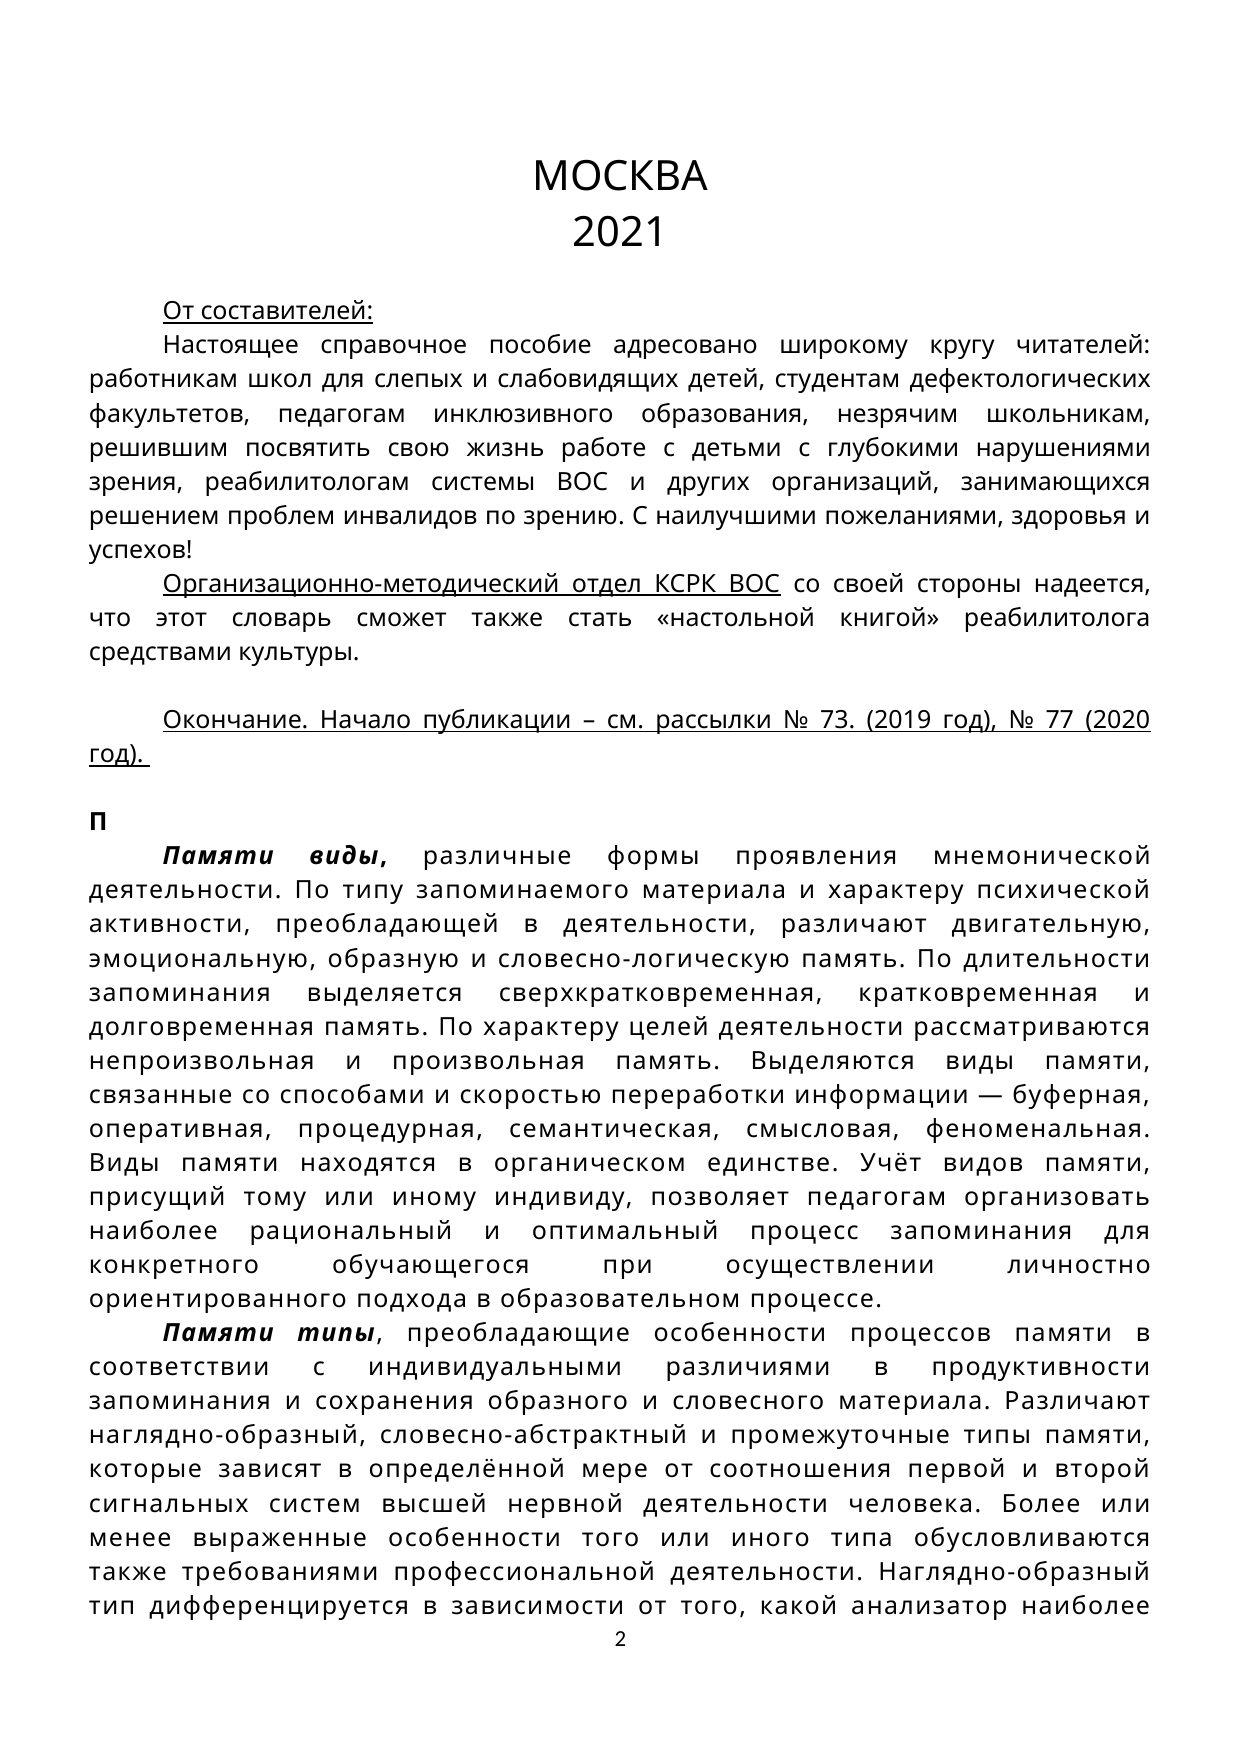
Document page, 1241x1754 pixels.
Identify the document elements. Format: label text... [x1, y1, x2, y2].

text Памяти виды, различные формы проявления мнемонической деятельности. По типу запоминаемого материала и характеру психической активности, преобладающей в деятельности, различают двигательную, эмоциональную, образную и словесно-логическую память. По длительности запоминания выделяется сверхкратковременная, кратковременная и долговременная память. По характеру целей деятельности рассматриваются непроизвольная и произвольная память. Выделяются виды памяти, связанные со способами и скоростью переработки информации — буферная, оперативная, процедурная, семантическая, смысловая, феноменальная. Виды памяти находятся в органическом единстве. Учёт видов памяти, присущий тому или иному индивиду, позволяет педагогам организовать наиболее рациональный и оптимальный процесс запоминания для конкретного обучающегося при осуществлении личностно ориентированного подхода в образовательном процессе. [89, 838, 1152, 1315]
text Организационно-методический отдел КСРК ВОС со своей стороны надеется, что этот словарь сможет также стать «настольной книгой» реабилитолога средствами культуры. [89, 566, 1152, 668]
text 2021 [89, 202, 1152, 259]
text Окончание. Начало публикации – см. рассылки № 73. (2019 год), № 77 (2020 год). [89, 702, 1152, 770]
text Настоящее справочное пособие адресовано широкому кругу читателей: работникам школ для слепых и слабовидящих детей, студентам дефектологических факультетов, педагогам инклюзивного образования, незрячим школьникам, решившим посвятить свою жизнь работе с детьми с глубокими нарушениями зрения, реабилитологам системы ВОС и других организаций, занимающихся решением проблем инвалидов по зрению. С наилучшими пожеланиями, здоровья и успехов! [89, 327, 1152, 566]
text От составителей: [89, 293, 1152, 327]
text МОСКВА [89, 145, 1152, 202]
text П [89, 770, 1152, 838]
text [89, 1315, 1152, 1621]
